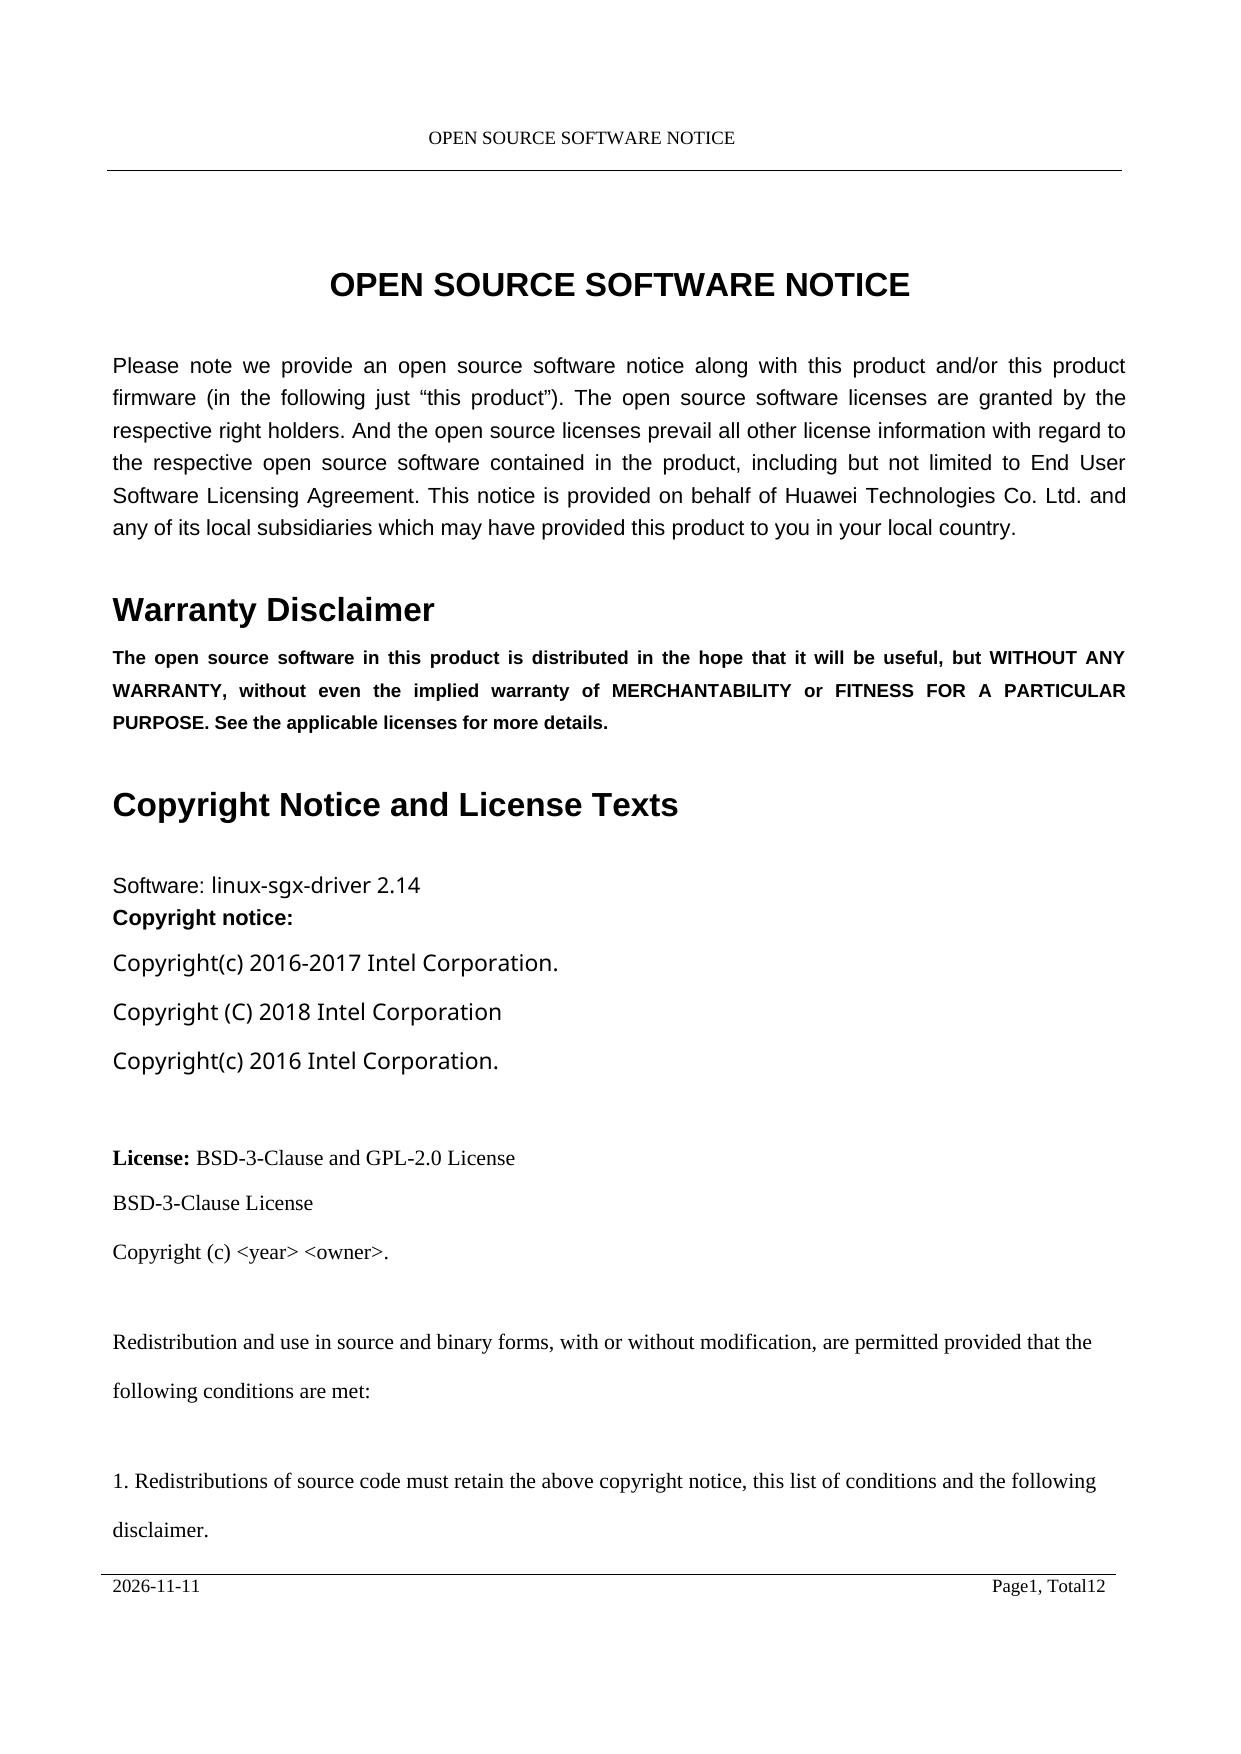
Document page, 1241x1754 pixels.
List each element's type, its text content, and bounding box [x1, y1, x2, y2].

text OPEN SOURCE SOFTWARE NOTICE [112, 251, 1128, 316]
text Copyright Notice and License Texts [112, 771, 1128, 836]
text Copyright(c) 2016-2017 Intel Corporation. Copyright (C) 2018 Intel Corporation Copyright(c) 2016 Intel Corporation. [112, 947, 1128, 1125]
text Please note we provide an open source software notice along with this product and/or this product firmware (in the following just “this product”). The open source software licenses are granted by the respective right holders. And the open source licenses prevail all other license information with regard to the respective open source software contained in the product, including but not limited to End User Software Licensing Agreement. This notice is provided on behalf of Huawei Technologies Co. Ltd. and any of its local subsidiaries which may have provided this product to you in your local country. [112, 349, 1128, 544]
text Software: linux-sgx-driver 2.14 [112, 869, 1128, 901]
text Copyright notice: [112, 901, 1128, 934]
text Warranty Disclaimer [112, 576, 1128, 641]
text BSD-3-Clause License Copyright (c) <year> <owner>. [112, 1187, 1128, 1268]
text Redistribution and use in source and binary forms, with or without modification, are permitted provided that the following conditions are met: [112, 1326, 1128, 1407]
text The open source software in this product is distributed in the hope that it will be useful, but WITHOUT ANY WARRANTY, without even the implied warranty of MERCHANTABILITY or FITNESS FOR A PARTICULAR PURPOSE. See the applicable licenses for more details. [112, 641, 1128, 739]
text License: BSD-3-Clause and GPL-2.0 License [112, 1142, 1128, 1174]
text 1. Redistributions of source code must retain the above copyright notice, this list of conditions and the following disclaimer. [112, 1464, 1128, 1546]
